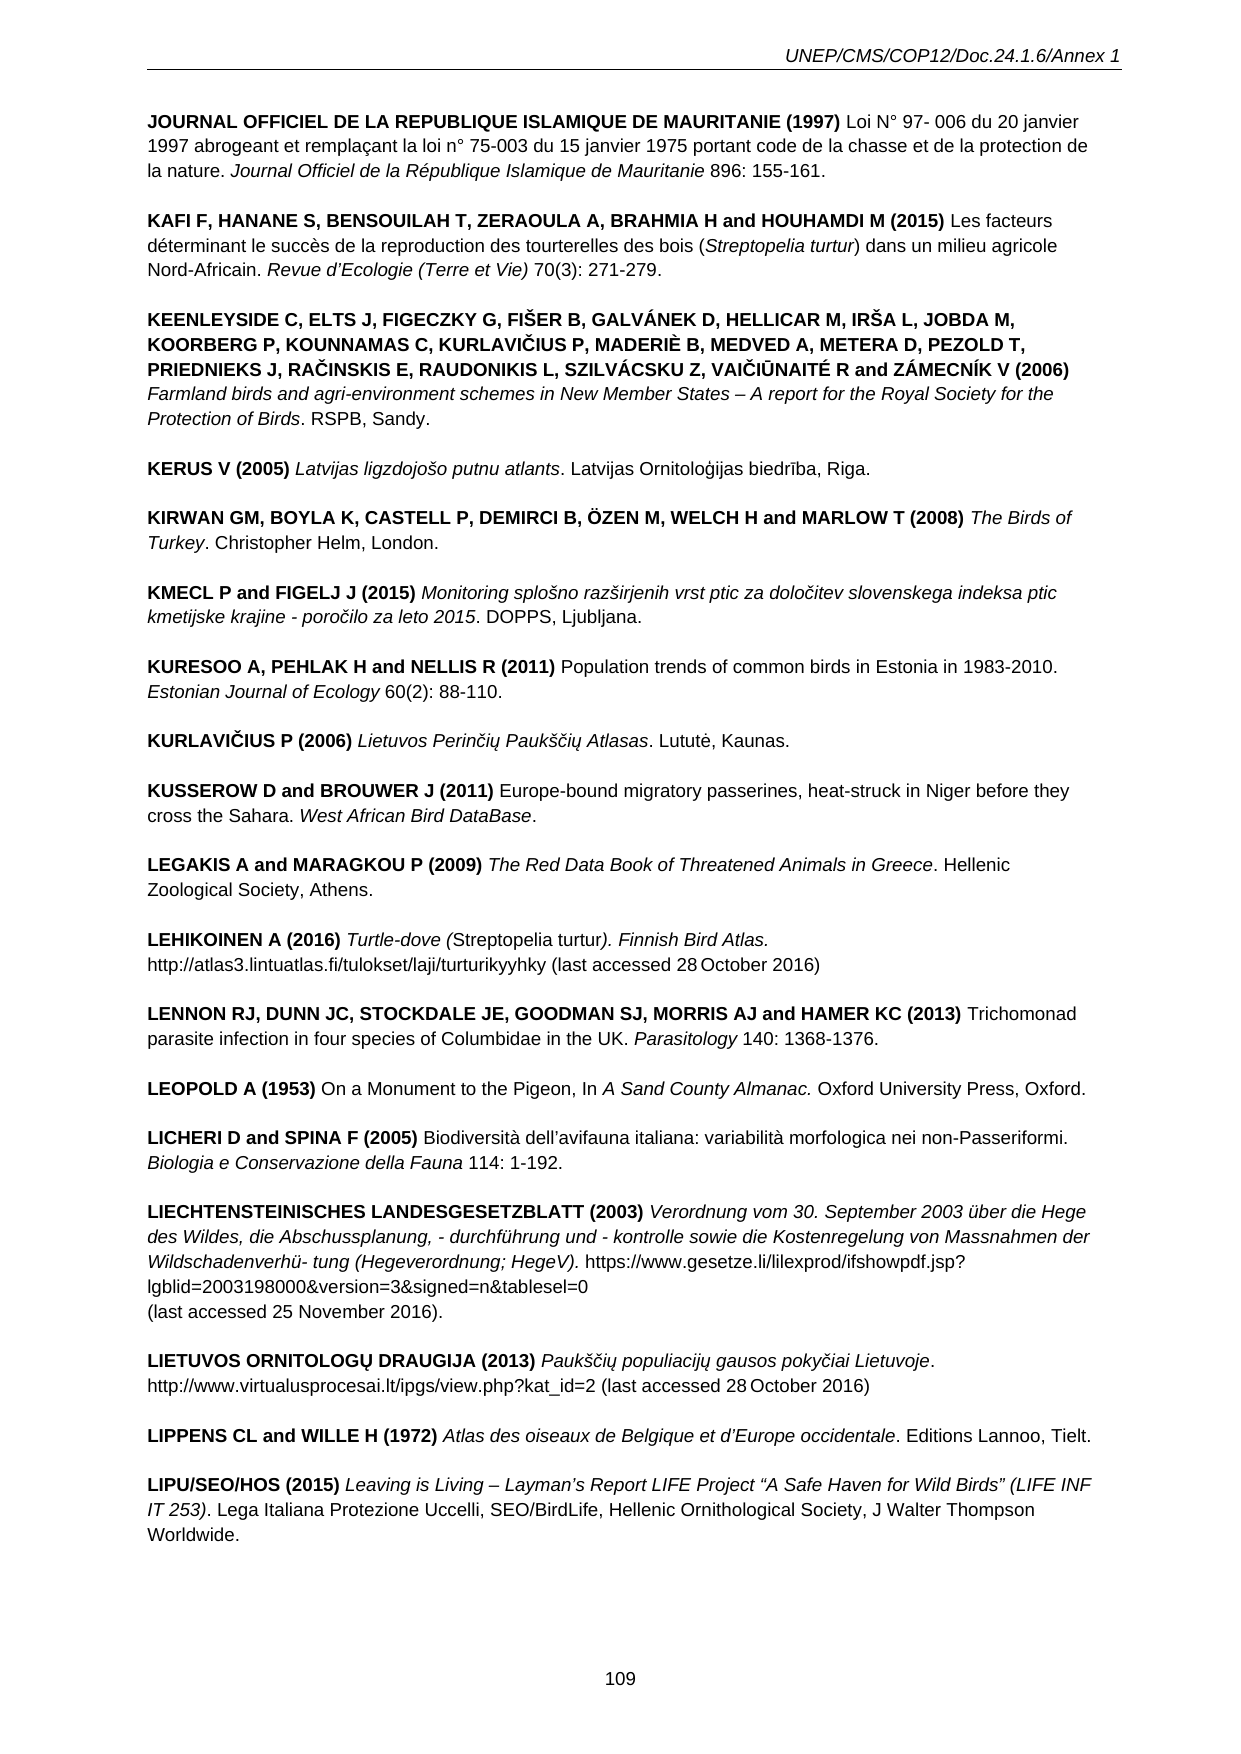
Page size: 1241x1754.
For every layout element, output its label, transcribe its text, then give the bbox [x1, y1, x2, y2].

text KURESOO A, PEHLAK H and NELLIS R (2011) Population trends of common birds in Estonia in 1983-2010. Estonian Journal of Ecology 60(2): 88-110. [147, 656, 1093, 702]
text LIPPENS CL and WILLE H (1972) Atlas des oiseaux de Belgique et d’Europe occidentale. Editions Lannoo, Tielt. [147, 1424, 1093, 1446]
text KIRWAN GM, BOYLA K, CASTELL P, DEMIRCI B, ÖZEN M, WELCH H and MARLOW T (2008) The Birds of Turkey. Christopher Helm, London. [147, 507, 1093, 553]
text LIECHTENSTEINISCHES LANDESGESETZBLATT (2003) Verordnung vom 30. September 2003 über die Hege des Wildes, die Abschussplanung, - durchführung und - kontrolle sowie die Kostenregelung von Massnahmen der Wildschadenverhü- tung (Hegeverordnung; HegeV). https://www.gesetze.li/lilexprod/ifshowpdf.jsp?lgblid=2003198000&version=3&signed=n&tablesel=0 [147, 1201, 1093, 1297]
text LEHIKOINEN A (2016) Turtle-dove (Streptopelia turtur). Finnish Bird Atlas. http://atlas3.lintuatlas.fi/tulokset/laji/turturikyyhky (last accessed 28 October 2016) [147, 928, 1093, 975]
text KUSSEROW D and BROUWER J (2011) Europe-bound migratory passerines, heat-struck in Niger before they cross the Sahara. West African Bird DataBase. [147, 780, 1093, 826]
text KEENLEYSIDE C, ELTS J, FIGECZKY G, FIŠER B, GALVÁNEK D, HELLICAR M, IRŠA L, JOBDA M, KOORBERG P, KOUNNAMAS C, KURLAVIČIUS P, MADERIÈ B, MEDVED A, METERA D, PEZOLD T, PRIEDNIEKS J, RAČINSKIS E, RAUDONIKIS L, SZILVÁCSKU Z, VAIČIŪNAITÉ R and ZÁMECNÍK V (2006) Farmland birds and agri-environment schemes in New Member States – A report for the Royal Society for the Protection of Birds. RSPB, Sandy. [147, 309, 1093, 429]
text LENNON RJ, DUNN JC, STOCKDALE JE, GOODMAN SJ, MORRIS AJ and HAMER KC (2013) Trichomonad parasite infection in four species of Columbidae in the UK. Parasitology 140: 1368-1376. [147, 1003, 1093, 1049]
text KERUS V (2005) Latvijas ligzdojošo putnu atlants. Latvijas Ornitoloģijas biedrība, Riga. [147, 457, 1093, 479]
text (last accessed 25 November 2016). [147, 1300, 1093, 1322]
text JOURNAL OFFICIEL DE LA REPUBLIQUE ISLAMIQUE DE MAURITANIE (1997) Loi N° 97- 006 du 20 janvier 1997 abrogeant et remplaçant la loi n° 75-003 du 15 janvier 1975 portant code de la chasse et de la protection de la nature. Journal Officiel de la République Islamique de Mauritanie 896: 155-161. [147, 110, 1093, 182]
text KURLAVIČIUS P (2006) Lietuvos Perinčių Paukščių Atlasas. Lututė, Kaunas. [147, 730, 1093, 752]
text KMECL P and FIGELJ J (2015) Monitoring splošno razširjenih vrst ptic za določitev slovenskega indeksa ptic kmetijske krajine - poročilo za leto 2015. DOPPS, Ljubljana. [147, 581, 1093, 628]
text LICHERI D and SPINA F (2005) Biodiversità dell’avifauna italiana: variabilità morfologica nei non-Passeriformi. Biologia e Conservazione della Fauna 114: 1-192. [147, 1127, 1093, 1173]
text LIETUVOS ORNITOLOGŲ DRAUGIJA (2013) Paukščių populiacijų gausos pokyčiai Lietuvoje. http://www.virtualusprocesai.lt/ipgs/view.php?kat_id=2 (last accessed 28 October 2016) [147, 1350, 1093, 1396]
text LEOPOLD A (1953) On a Monument to the Pigeon, In A Sand County Almanac. Oxford University Press, Oxford. [147, 1077, 1093, 1099]
text LIPU/SEO/HOS (2015) Leaving is Living – Layman’s Report LIFE Project “A Safe Haven for Wild Birds” (LIFE INF IT 253). Lega Italiana Protezione Uccelli, SEO/BirdLife, Hellenic Ornithological Society, J Walter Thompson Worldwide. [147, 1474, 1093, 1545]
text LEGAKIS A and MARAGKOU P (2009) The Red Data Book of Threatened Animals in Greece. Hellenic Zoological Society, Athens. [147, 854, 1093, 901]
text KAFI F, HANANE S, BENSOUILAH T, ZERAOULA A, BRAHMIA H and HOUHAMDI M (2015) Les facteurs déterminant le succès de la reproduction des tourterelles des bois (Streptopelia turtur) dans un milieu agricole Nord-Africain. Revue d’Ecologie (Terre et Vie) 70(3): 271-279. [147, 209, 1093, 281]
